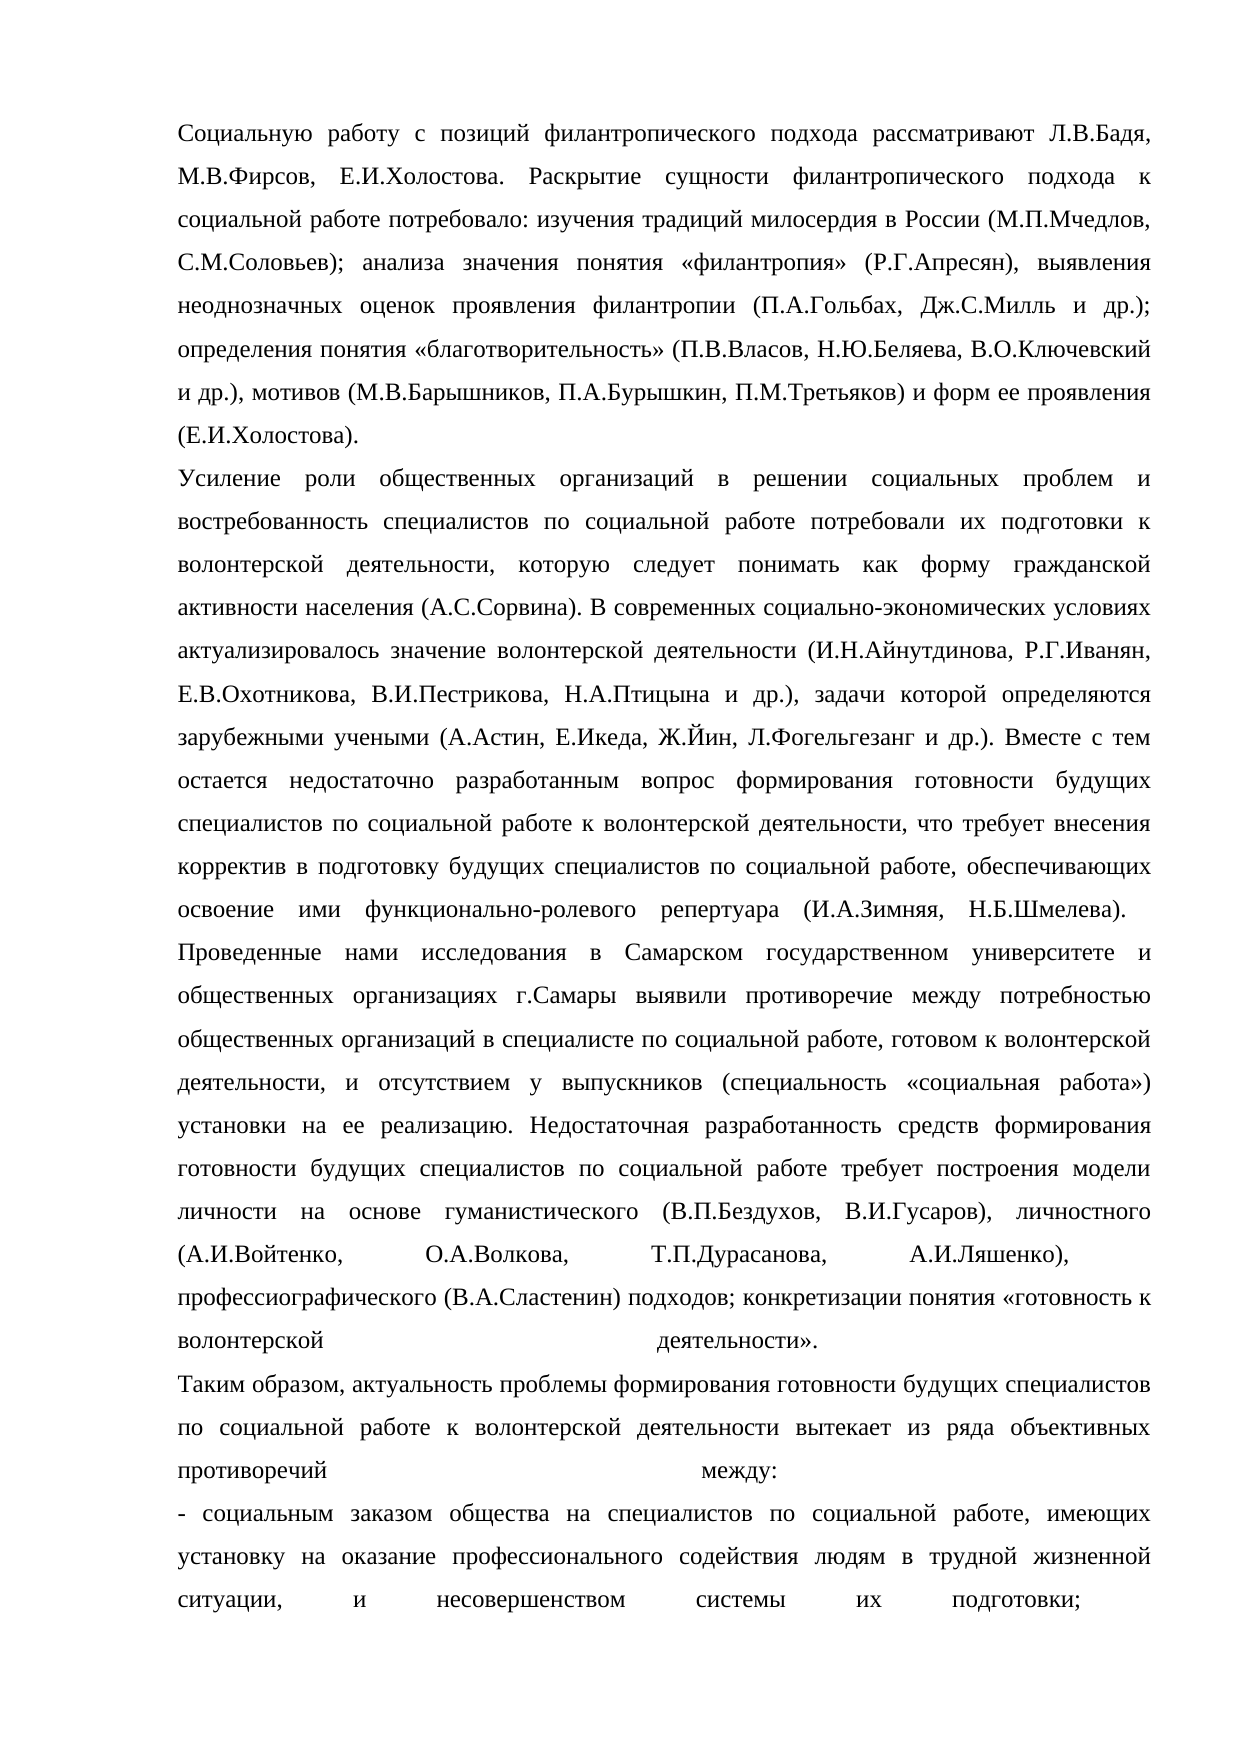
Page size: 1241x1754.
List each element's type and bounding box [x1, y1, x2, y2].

text [177, 118, 1152, 1613]
